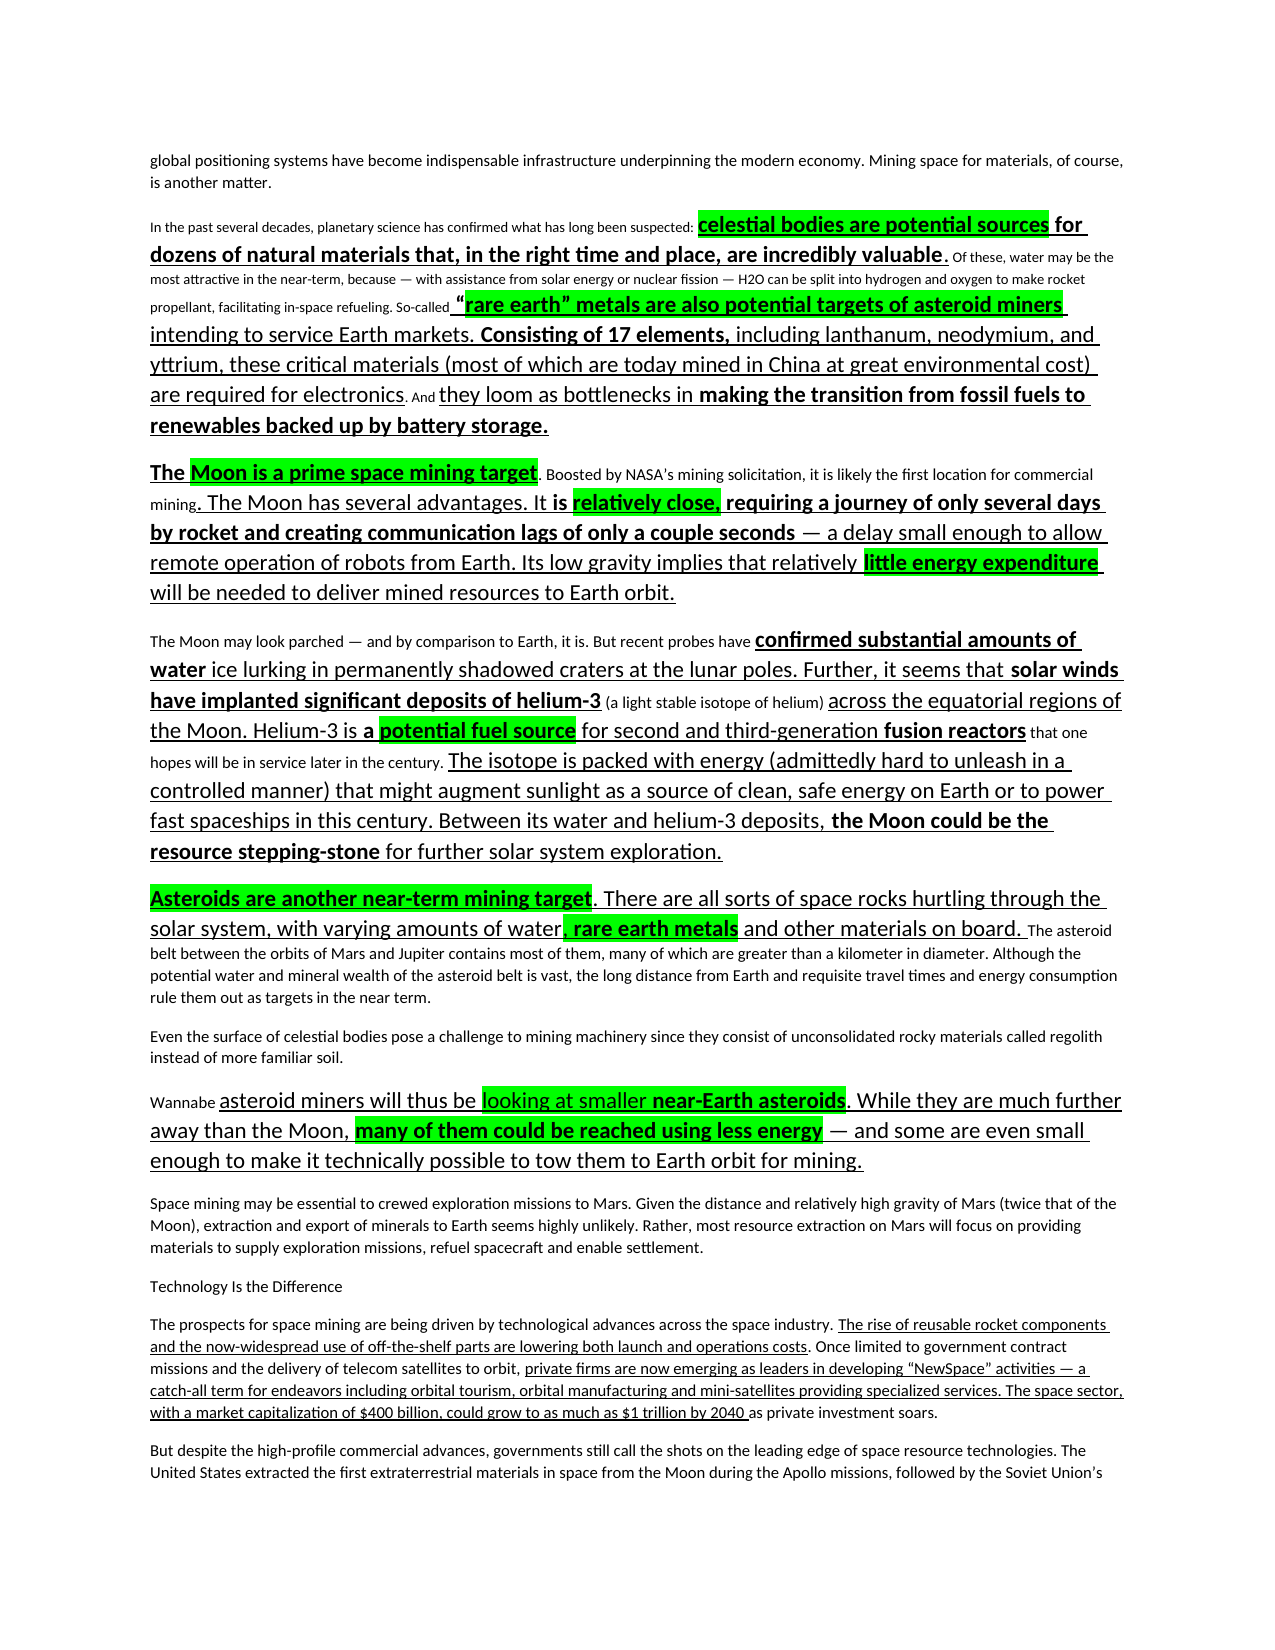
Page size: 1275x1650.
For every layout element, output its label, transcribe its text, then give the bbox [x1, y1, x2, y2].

text In the past several decades, planetary science has confirmed what has long been suspected: celestial bodies are potential sources for dozens of natural materials that, in the right time and place, are incredibly valuable. Of these, water may be the most attractive in the near-term, because — with assistance from solar energy or nuclear fission — H2O can be split into hydrogen and oxygen to make rocket propellant, facilitating in-space refueling. So-called “rare earth” metals are also potential targets of asteroid miners intending to service Earth markets. Consisting of 17 elements, including lanthanum, neodymium, and yttrium, these critical materials (most of which are today mined in China at great environmental cost) are required for electronics. And they loom as bottlenecks in making the transition from fossil fuels to renewables backed up by battery storage. [150, 210, 1125, 439]
text Space mining may be essential to crewed exploration missions to Mars. Given the distance and relatively high gravity of Mars (twice that of the Moon), extraction and export of minerals to Earth seems highly unlikely. Rather, most resource extraction on Mars will focus on providing materials to supply exploration missions, refuel spacecraft and enable settlement. [150, 1193, 1125, 1258]
text The Moon may look parched — and by comparison to Earth, it is. But recent probes have confirmed substantial amounts of water ice lurking in permanently shadowed craters at the lunar poles. Further, it seems that solar winds have implanted significant deposits of helium-3 (a light stable isotope of helium) across the equatorial regions of the Moon. Helium-3 is a potential fuel source for second and third-generation fusion reactors that one hopes will be in service later in the century. The isotope is packed with energy (admittedly hard to unleash in a controlled manner) that might augment sunlight as a source of clean, safe energy on Earth or to power fast spaceships in this century. Between its water and helium-3 deposits, the Moon could be the resource stepping-stone for further solar system exploration. [150, 625, 1125, 865]
text Even the surface of celestial bodies pose a challenge to mining machinery since they consist of unconsolidated rocky materials called regolith instead of more familiar soil. [150, 1026, 1125, 1068]
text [150, 1440, 1125, 1483]
text Asteroids are another near-term mining target. There are all sorts of space rocks hurtling through the solar system, with varying amounts of water, rare earth metals and other materials on board. The asteroid belt between the orbits of Mars and Jupiter contains most of them, many of which are greater than a kilometer in diameter. Although the potential water and mineral wealth of the asteroid belt is vast, the long distance from Earth and requisite travel times and energy consumption rule them out as targets in the near term. [150, 884, 1125, 1008]
text Technology Is the Difference [150, 1276, 1125, 1296]
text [150, 150, 1125, 192]
text The Moon is a prime space mining target. Boosted by NASA’s mining solicitation, it is likely the first location for commercial mining. The Moon has several advantages. It is relatively close, requiring a journey of only several days by rocket and creating communication lags of only a couple seconds — a delay small enough to allow remote operation of robots from Earth. Its low gravity implies that relatively little energy expenditure will be needed to deliver mined resources to Earth orbit. [150, 458, 1125, 607]
text Wannabe asteroid miners will thus be looking at smaller near-Earth asteroids. While they are much further away than the Moon, many of them could be reached using less energy — and some are even small enough to make it technically possible to tow them to Earth orbit for mining. [150, 1086, 1125, 1175]
text The prospects for space mining are being driven by technological advances across the space industry. The rise of reusable rocket components and the now-widespread use of off-the-shelf parts are lowering both launch and operations costs. Once limited to government contract missions and the delivery of telecom satellites to orbit, private firms are now emerging as leaders in developing “NewSpace” activities — a catch-all term for endeavors including orbital tourism, orbital manufacturing and mini-satellites providing specialized services. The space sector, with a market capitalization of $400 billion, could grow to as much as $1 trillion by 2040 as private investment soars. [150, 1314, 1125, 1422]
